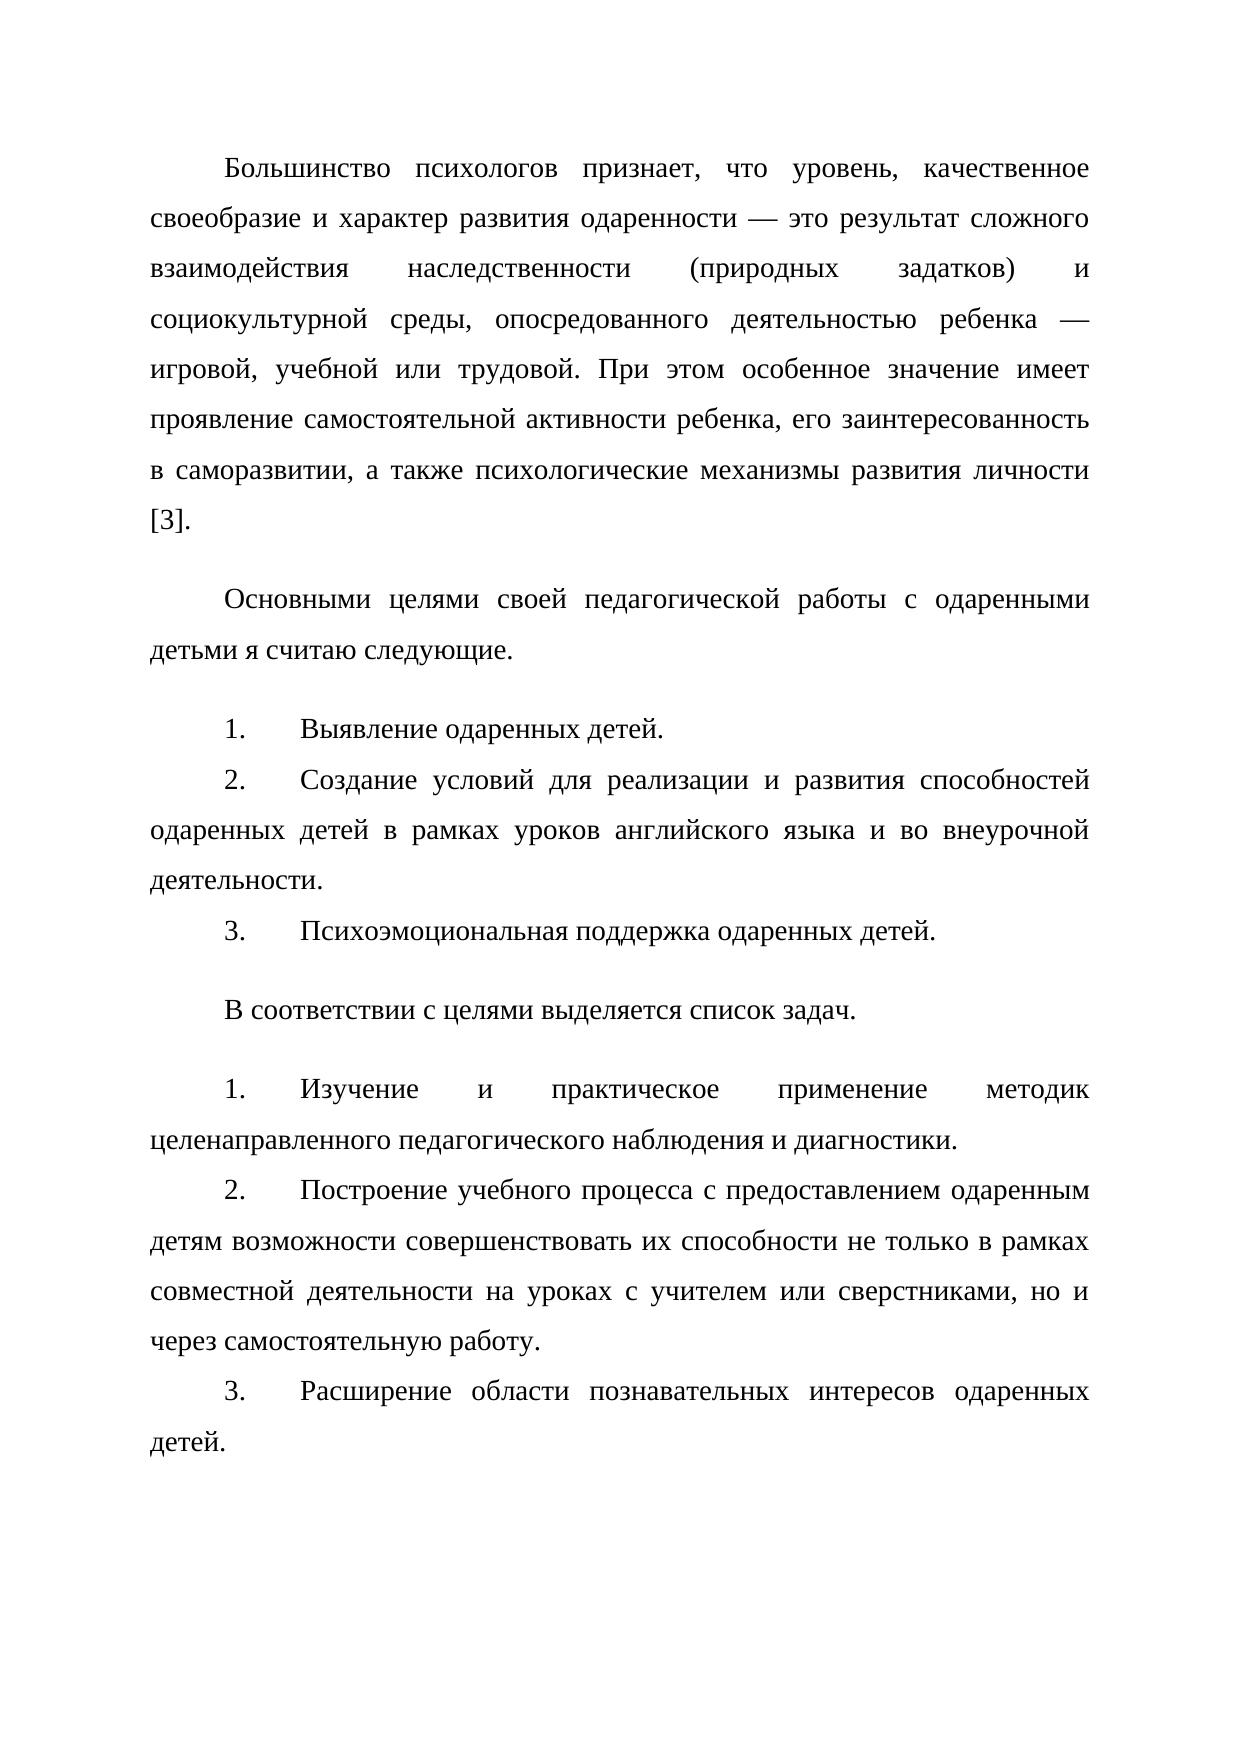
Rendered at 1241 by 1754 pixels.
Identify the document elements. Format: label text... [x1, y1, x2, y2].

text В соответствии с целями выделяется список задач. [150, 992, 1090, 1026]
list Построение учебного процесса с предоставлением одаренным детям возможности совершенствовать их способности не только в рамках совместной деятельности на уроках с учителем или сверстниками, но и через самостоятельную работу. [150, 1172, 1090, 1357]
list Расширение области познавательных интересов одаренных детей. [150, 1373, 1090, 1457]
list Создание условий для реализации и развития способностей одаренных детей в рамках уроков английского языка и во внеурочной деятельности. [150, 762, 1090, 896]
text Основными целями своей педагогической работы с одаренными детьми я считаю следующие. [150, 582, 1090, 666]
list Изучение и практическое применение методик целенаправленного педагогического наблюдения и диагностики. [150, 1072, 1090, 1156]
list Выявление одаренных детей. [150, 711, 1090, 745]
text Большинство психологов признает, что уровень, качественное своеобразие и характер развития одаренности — это результат сложного взаимодействия наследственности (природных задатков) и социокультурной среды, опосредованного деятельностью ребенка — игровой, учебной или трудовой. При этом особенное значение имеет проявление самостоятельной активности ребенка, его заинтересованность в саморазвитии, а также психологические механизмы развития личности [3]. [150, 150, 1090, 536]
list Психоэмоциональная поддержка одаренных детей. [150, 913, 1090, 946]
